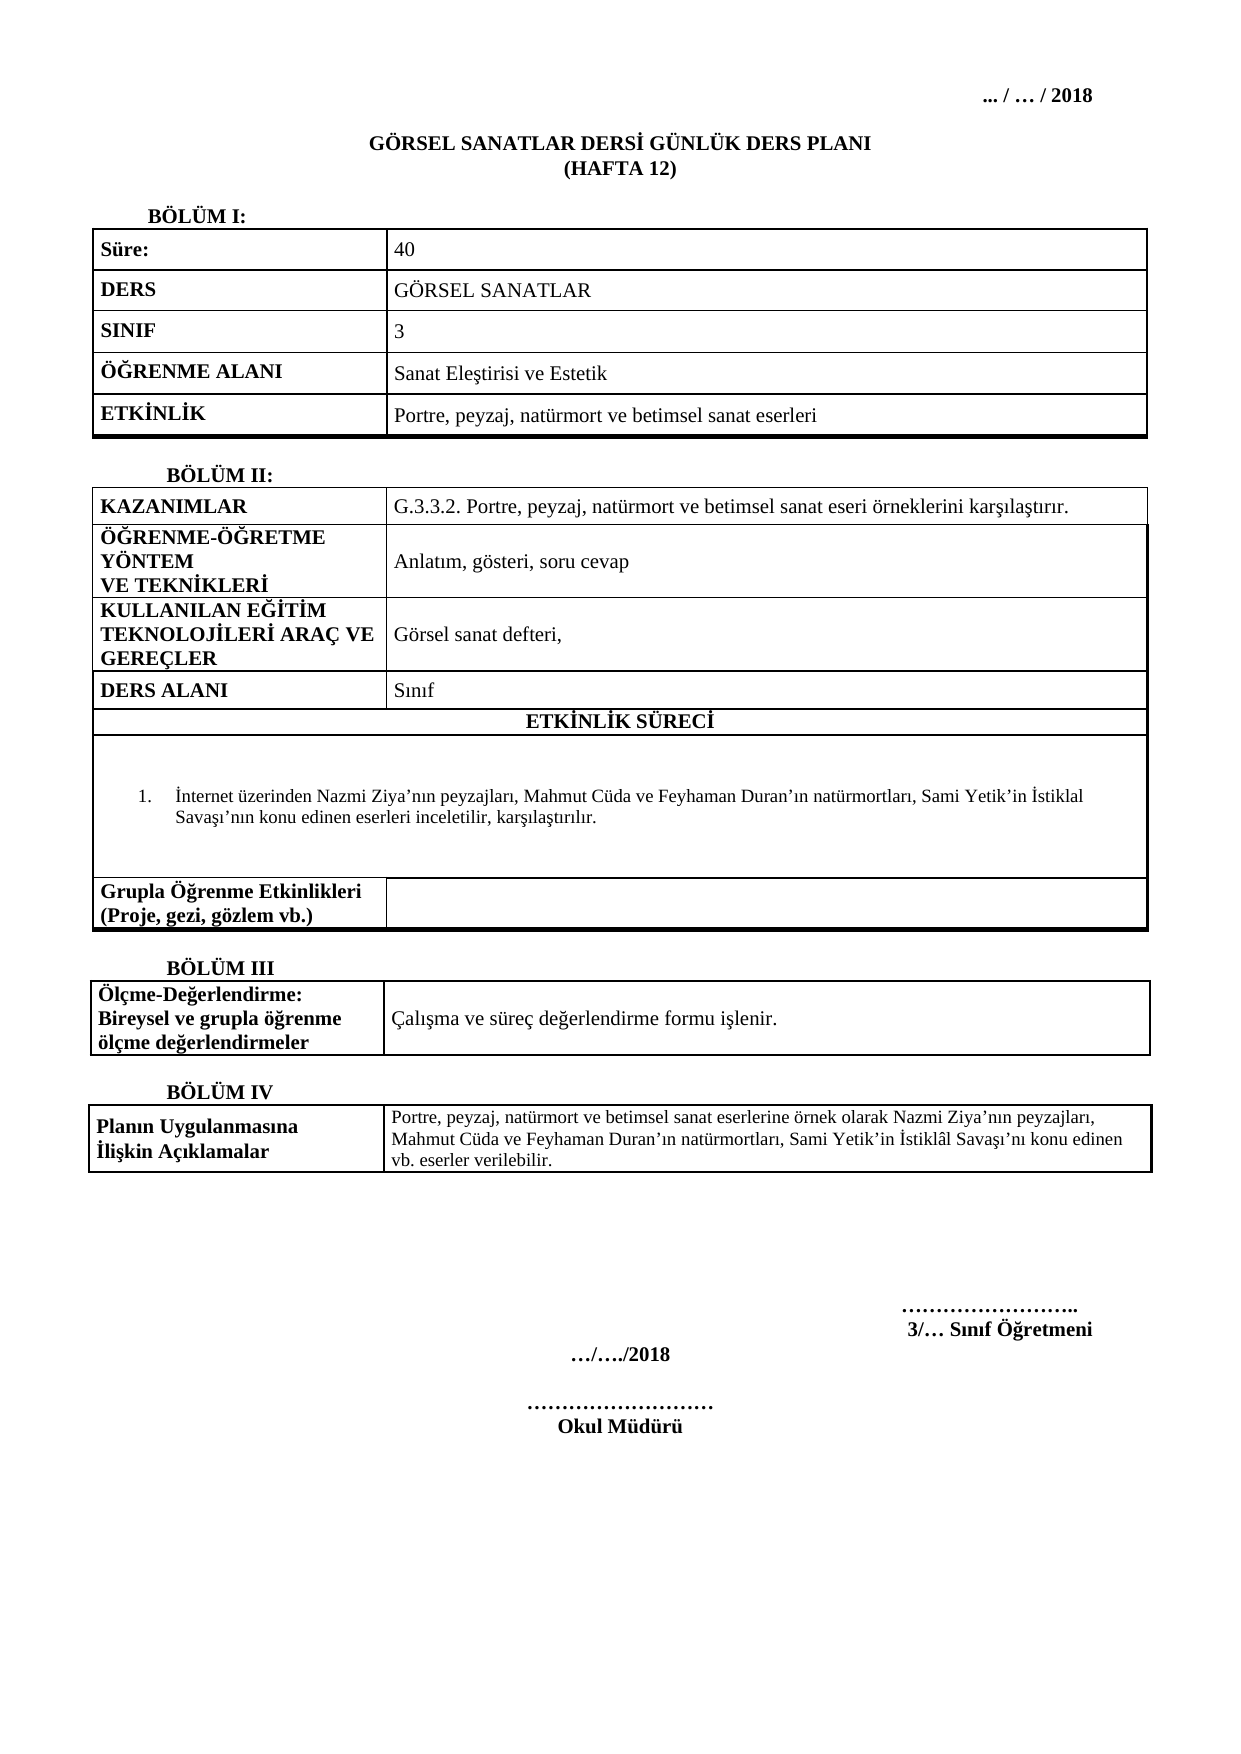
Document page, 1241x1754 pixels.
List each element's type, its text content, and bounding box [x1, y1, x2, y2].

text 3/… Sınıf Öğretmeni [148, 1317, 1093, 1341]
table_cell GÖRSEL SANATLAR [388, 271, 1146, 310]
text (HAFTA 12) [148, 155, 1093, 179]
subtitle BÖLÜM III [148, 956, 1093, 980]
text BÖLÜM II: [148, 463, 1093, 487]
table_cell ÖĞRENME ALANI [94, 353, 386, 393]
table_cell KULLANILAN EĞİTİM TEKNOLOJİLERİ ARAÇ VE GEREÇLER [93, 598, 386, 670]
table_cell Grupla Öğrenme Etkinlikleri (Proje, gezi, gözlem vb.) [94, 878, 386, 927]
table_header Planın Uygulanmasına İlişkin Açıklamalar [90, 1106, 383, 1171]
table_header KAZANIMLAR [93, 488, 386, 524]
table_cell Görsel sanat defteri, [387, 598, 1146, 670]
table_cell Sanat Eleştirisi ve Estetik [388, 353, 1146, 393]
table_header 40 [388, 230, 1146, 269]
table_header G.3.3.2. Portre, peyzaj, natürmort ve betimsel sanat eseri örneklerini karşılaştırır. [387, 488, 1147, 524]
table_cell ETKİNLİK SÜRECİ [94, 710, 1146, 733]
text GÖRSEL SANATLAR DERSİ GÜNLÜK DERS PLANI [148, 131, 1093, 155]
table_cell Portre, peyzaj, natürmort ve betimsel sanat eserleri [388, 395, 1146, 434]
table_cell [387, 879, 1146, 927]
table_header Portre, peyzaj, natürmort ve betimsel sanat eserlerine örnek olarak Nazmi Ziya’nın peyzajları, Mahmut Cüda ve Feyhaman Duran’ın natürmortları, Sami Yetik’in İstiklâl Savaşı’nı konu edinen vb. eserler verilebilir. [385, 1106, 1150, 1171]
table_cell ETKİNLİK [94, 395, 386, 434]
text ... / … / 2018 [148, 83, 1093, 107]
text …/…./2018 [148, 1341, 1093, 1366]
table_header Çalışma ve süreç değerlendirme formu işlenir. [385, 982, 1149, 1054]
subtitle BÖLÜM IV [148, 1080, 1093, 1104]
text BÖLÜM I: [148, 203, 1093, 228]
table_cell ÖĞRENME-ÖĞRETME YÖNTEM VE TEKNİKLERİ [93, 525, 386, 597]
table_header Ölçme-Değerlendirme: Bireysel ve grupla öğrenme ölçme değerlendirmeler [92, 982, 383, 1054]
table_cell Anlatım, gösteri, soru cevap [387, 525, 1146, 597]
table_cell Sınıf [387, 672, 1146, 708]
table_cell İnternet üzerinden Nazmi Ziya’nın peyzajları, Mahmut Cüda ve Feyhaman Duran’ın natürmortları, Sami Yetik’in İstiklal Savaşı’nın konu edinen eserleri inceletilir, karşılaştırılır. [94, 736, 1146, 877]
text Okul Müdürü [148, 1414, 1093, 1438]
text ……………………… [148, 1389, 1093, 1414]
table_cell SINIF [94, 311, 386, 352]
table_header Süre: [94, 230, 386, 269]
table_cell 3 [388, 311, 1146, 352]
text …………………….. [811, 1293, 1093, 1317]
table_cell DERS [94, 271, 386, 310]
table_cell DERS ALANI [94, 672, 386, 708]
